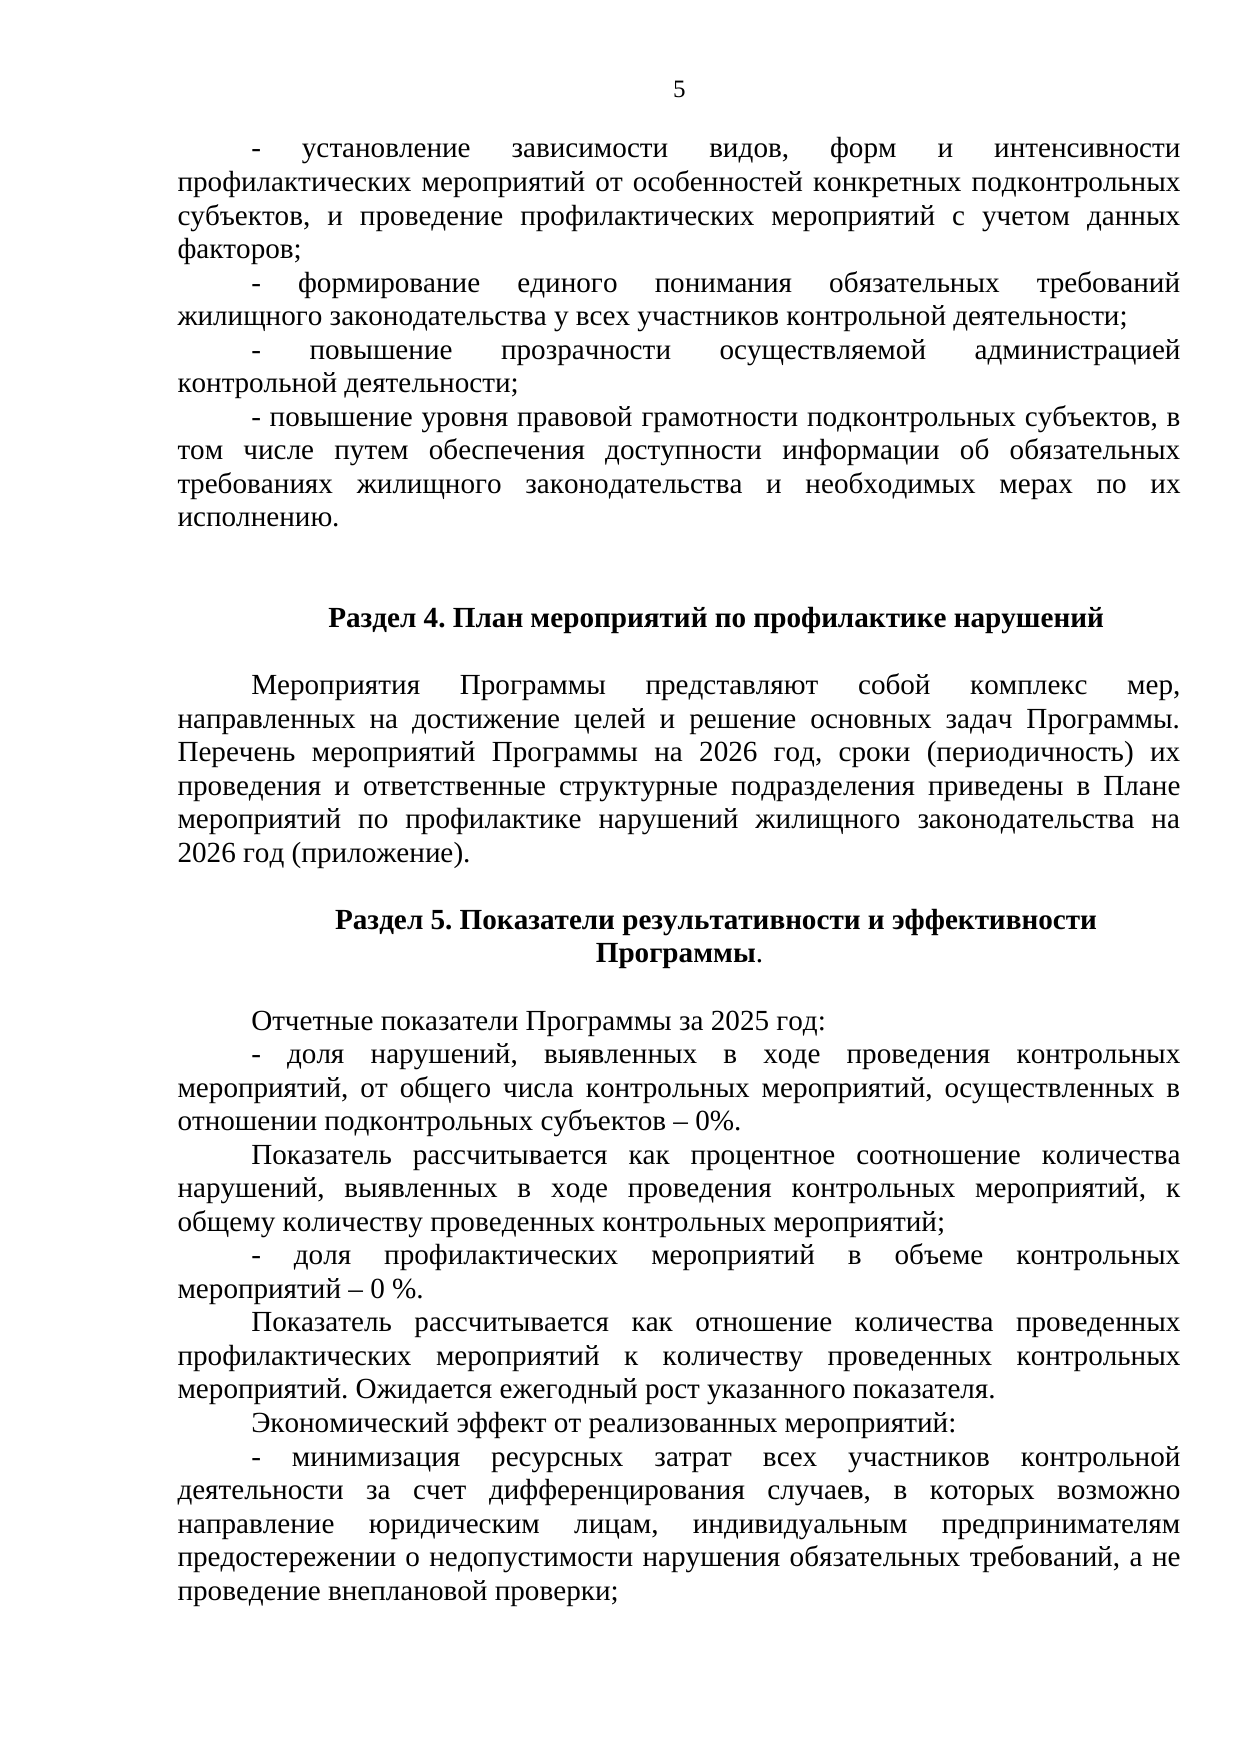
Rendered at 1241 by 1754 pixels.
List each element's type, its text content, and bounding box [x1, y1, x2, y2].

text - доля профилактических мероприятий в объеме контрольных мероприятий – 0 %. [177, 1237, 1181, 1304]
text Показатель рассчитывается как отношение количества проведенных профилактических мероприятий к количеству проведенных контрольных мероприятий. Ожидается ежегодный рост указанного показателя. [177, 1304, 1181, 1405]
text Экономический эффект от реализованных мероприятий: [177, 1405, 1181, 1439]
text Раздел 5. Показатели результативности и эффективности Программы. [177, 902, 1181, 969]
text - повышение уровня правовой грамотности подконтрольных субъектов, в том числе путем обеспечения доступности информации об обязательных требованиях жилищного законодательства и необходимых мерах по их исполнению. [177, 399, 1181, 533]
text Отчетные показатели Программы за 2025 год: [177, 1003, 1181, 1036]
text Раздел 4. План мероприятий по профилактике нарушений [177, 600, 1181, 634]
text Мероприятия Программы представляют собой комплекс мер, направленных на достижение целей и решение основных задач Программы. Перечень мероприятий Программы на 2026 год, сроки (периодичность) их проведения и ответственные структурные подразделения приведены в Плане мероприятий по профилактике нарушений жилищного законодательства на 2026 год (приложение). [177, 667, 1181, 868]
text - доля нарушений, выявленных в ходе проведения контрольных мероприятий, от общего числа контрольных мероприятий, осуществленных в отношении подконтрольных субъектов – 0%. [177, 1036, 1181, 1137]
text Показатель рассчитывается как процентное соотношение количества нарушений, выявленных в ходе проведения контрольных мероприятий, к общему количеству проведенных контрольных мероприятий; [177, 1137, 1181, 1237]
text - формирование единого понимания обязательных требований жилищного законодательства у всех участников контрольной деятельности; [177, 265, 1181, 332]
text - повышение прозрачности осуществляемой администрацией контрольной деятельности; [177, 332, 1181, 399]
text - установление зависимости видов, форм и интенсивности профилактических мероприятий от особенностей конкретных подконтрольных субъектов, и проведение профилактических мероприятий с учетом данных факторов; [177, 131, 1181, 265]
text - минимизация ресурсных затрат всех участников контрольной деятельности за счет дифференцирования случаев, в которых возможно направление юридическим лицам, индивидуальным предпринимателям предостережении о недопустимости нарушения обязательных требований, а не проведение внеплановой проверки; [177, 1439, 1181, 1606]
